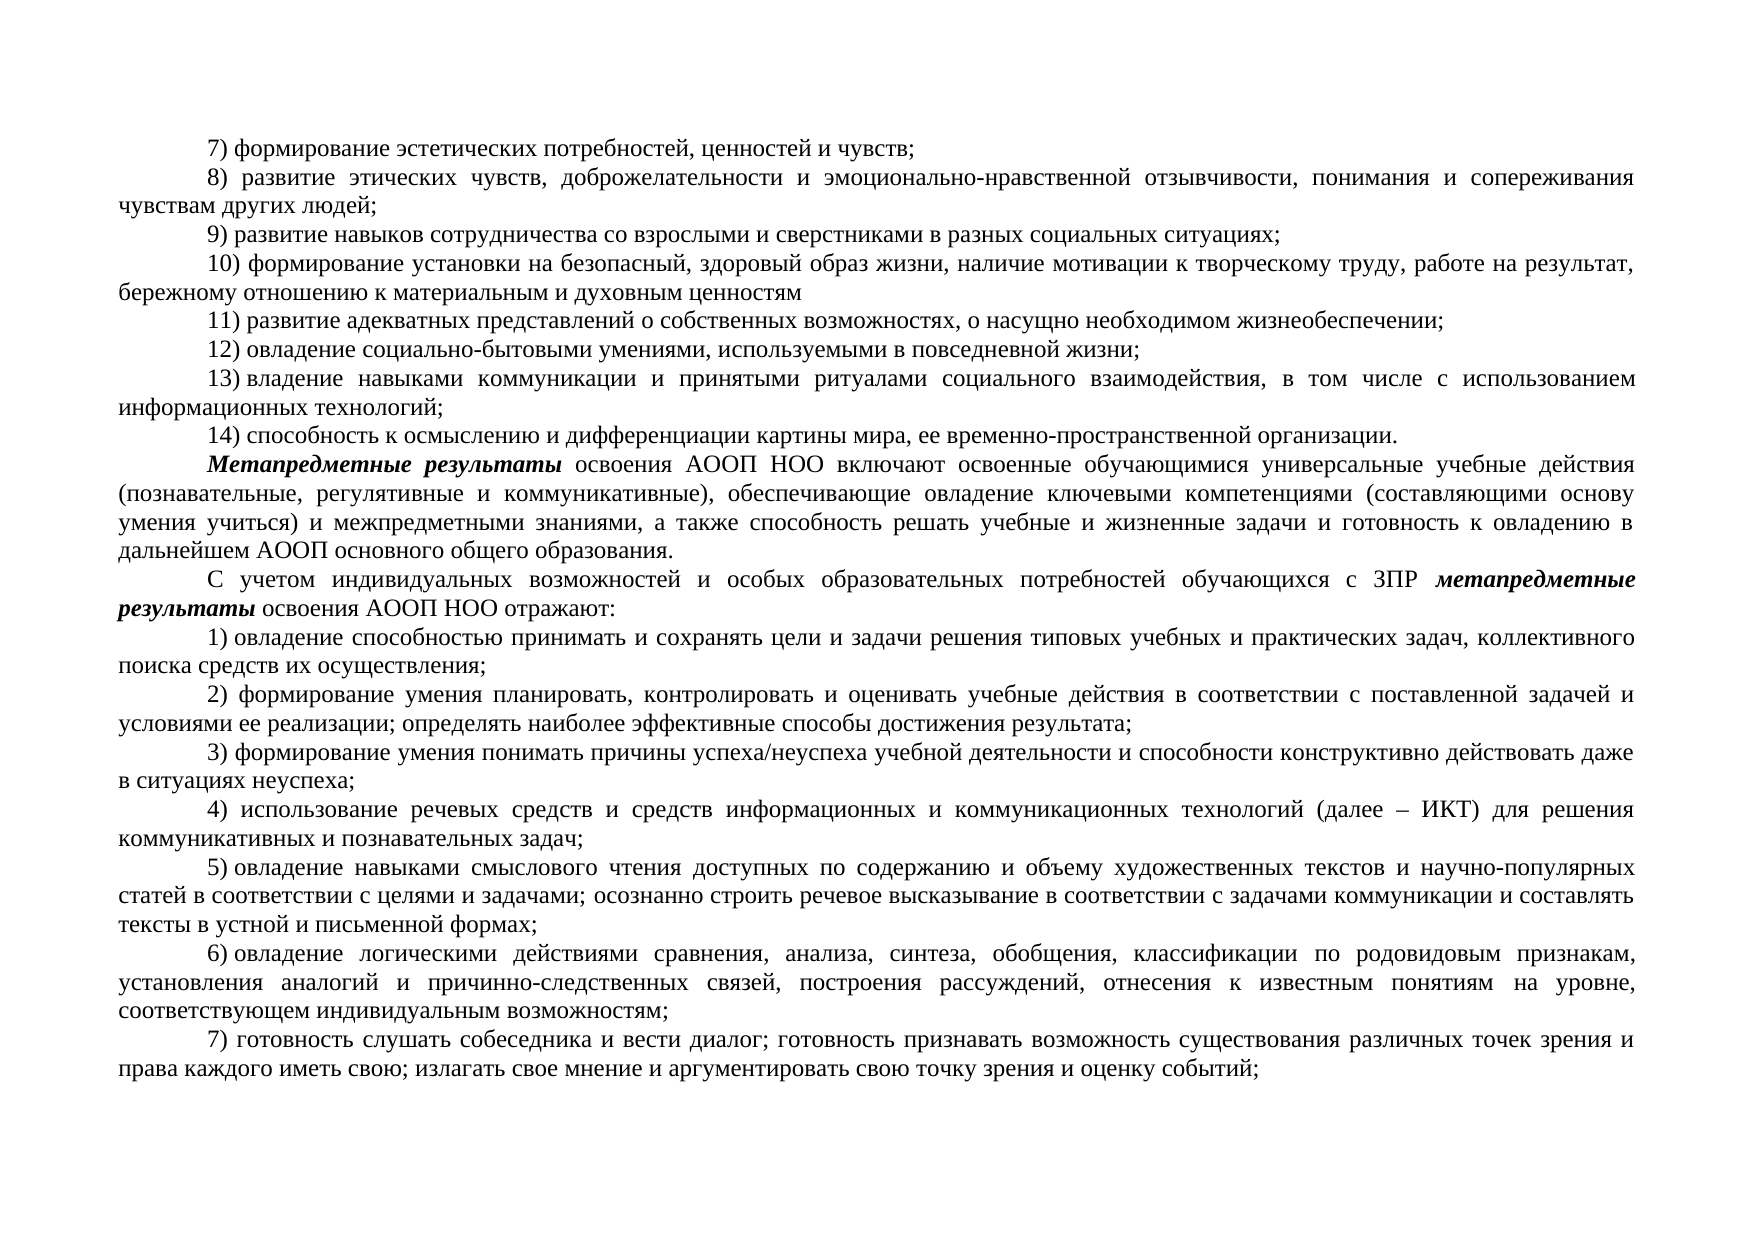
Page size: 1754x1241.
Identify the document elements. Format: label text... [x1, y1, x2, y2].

text 13) владение навыками коммуникации и принятыми ритуалами социального взаимодействия, в том числе с использованием информационных технологий; [118, 363, 1636, 420]
text 14) способность к осмыслению и дифференциации картины мира, ее временно-пространственной организации. [118, 420, 1636, 449]
text 10) формирование установки на безопасный, здоровый образ жизни, наличие мотивации к творческому труду, работе на результат, бережному отношению к материальным и духовным ценностям [118, 248, 1636, 305]
text 12) овладение социально-бытовыми умениями, используемыми в повседневной жизни; [118, 334, 1636, 363]
text 4) использование речевых средств и средств информационных и коммуникационных технологий (далее – ИКТ) для решения коммуникативных и познавательных задач; [118, 794, 1636, 852]
text 11) развитие адекватных представлений о собственных возможностях, о насущно необходимом жизнеобеспечении; [118, 305, 1636, 334]
text 5) овладение навыками смыслового чтения доступных по содержанию и объему художественных текстов и научно-популярных статей в соответствии с целями и задачами; осознанно строить речевое высказывание в соответствии с задачами коммуникации и составлять тексты в устной и письменной формах; [118, 852, 1636, 938]
text Метапредметные результаты освоения АООП НОО включают освоенные обучающимися универсальные учебные действия (познавательные, регулятивные и коммуникативные), обеспечивающие овладение ключевыми компетенциями (составляющими основу умения учиться) и межпредметными знаниями, а также способность решать учебные и жизненные задачи и готовность к овладению в дальнейшем АООП основного общего образования. [118, 449, 1636, 564]
text 2) формирование умения планировать, контролировать и оценивать учебные действия в соответствии с поставленной задачей и условиями ее реализации; определять наиболее эффективные способы достижения результата; [118, 679, 1636, 737]
text 3) формирование умения понимать причины успеха/неуспеха учебной деятельности и способности конструктивно действовать даже в ситуациях неуспеха; [118, 737, 1636, 794]
text 1) овладение способностью принимать и сохранять цели и задачи решения типовых учебных и практических задач, коллективного поиска средств их осуществления; [118, 622, 1636, 679]
text 7) готовность слушать собеседника и вести диалог; готовность признавать возможность существования различных точек зрения и права каждого иметь свою; излагать свое мнение и аргументировать свою точку зрения и оценку событий; [118, 1024, 1636, 1082]
text С учетом индивидуальных возможностей и особых образовательных потребностей обучающихся с ЗПР метапредметные результаты освоения АООП НОО отражают: [118, 564, 1636, 622]
text 7) формирование эстетических потребностей, ценностей и чувств; [118, 133, 1636, 162]
text 9) развитие навыков сотрудничества со взрослыми и сверстниками в разных социальных ситуациях; [118, 219, 1636, 248]
text 6) овладение логическими действиями сравнения, анализа, синтеза, обобщения, классификации по родовидовым признакам, установления аналогий и причинно-следственных связей, построения рассуждений, отнесения к известным понятиям на уровне, соответствующем индивидуальным возможностям; [118, 938, 1636, 1024]
text 8) развитие этических чувств, доброжелательности и эмоционально-нравственной отзывчивости, понимания и сопереживания чувствам других людей; [118, 162, 1636, 219]
